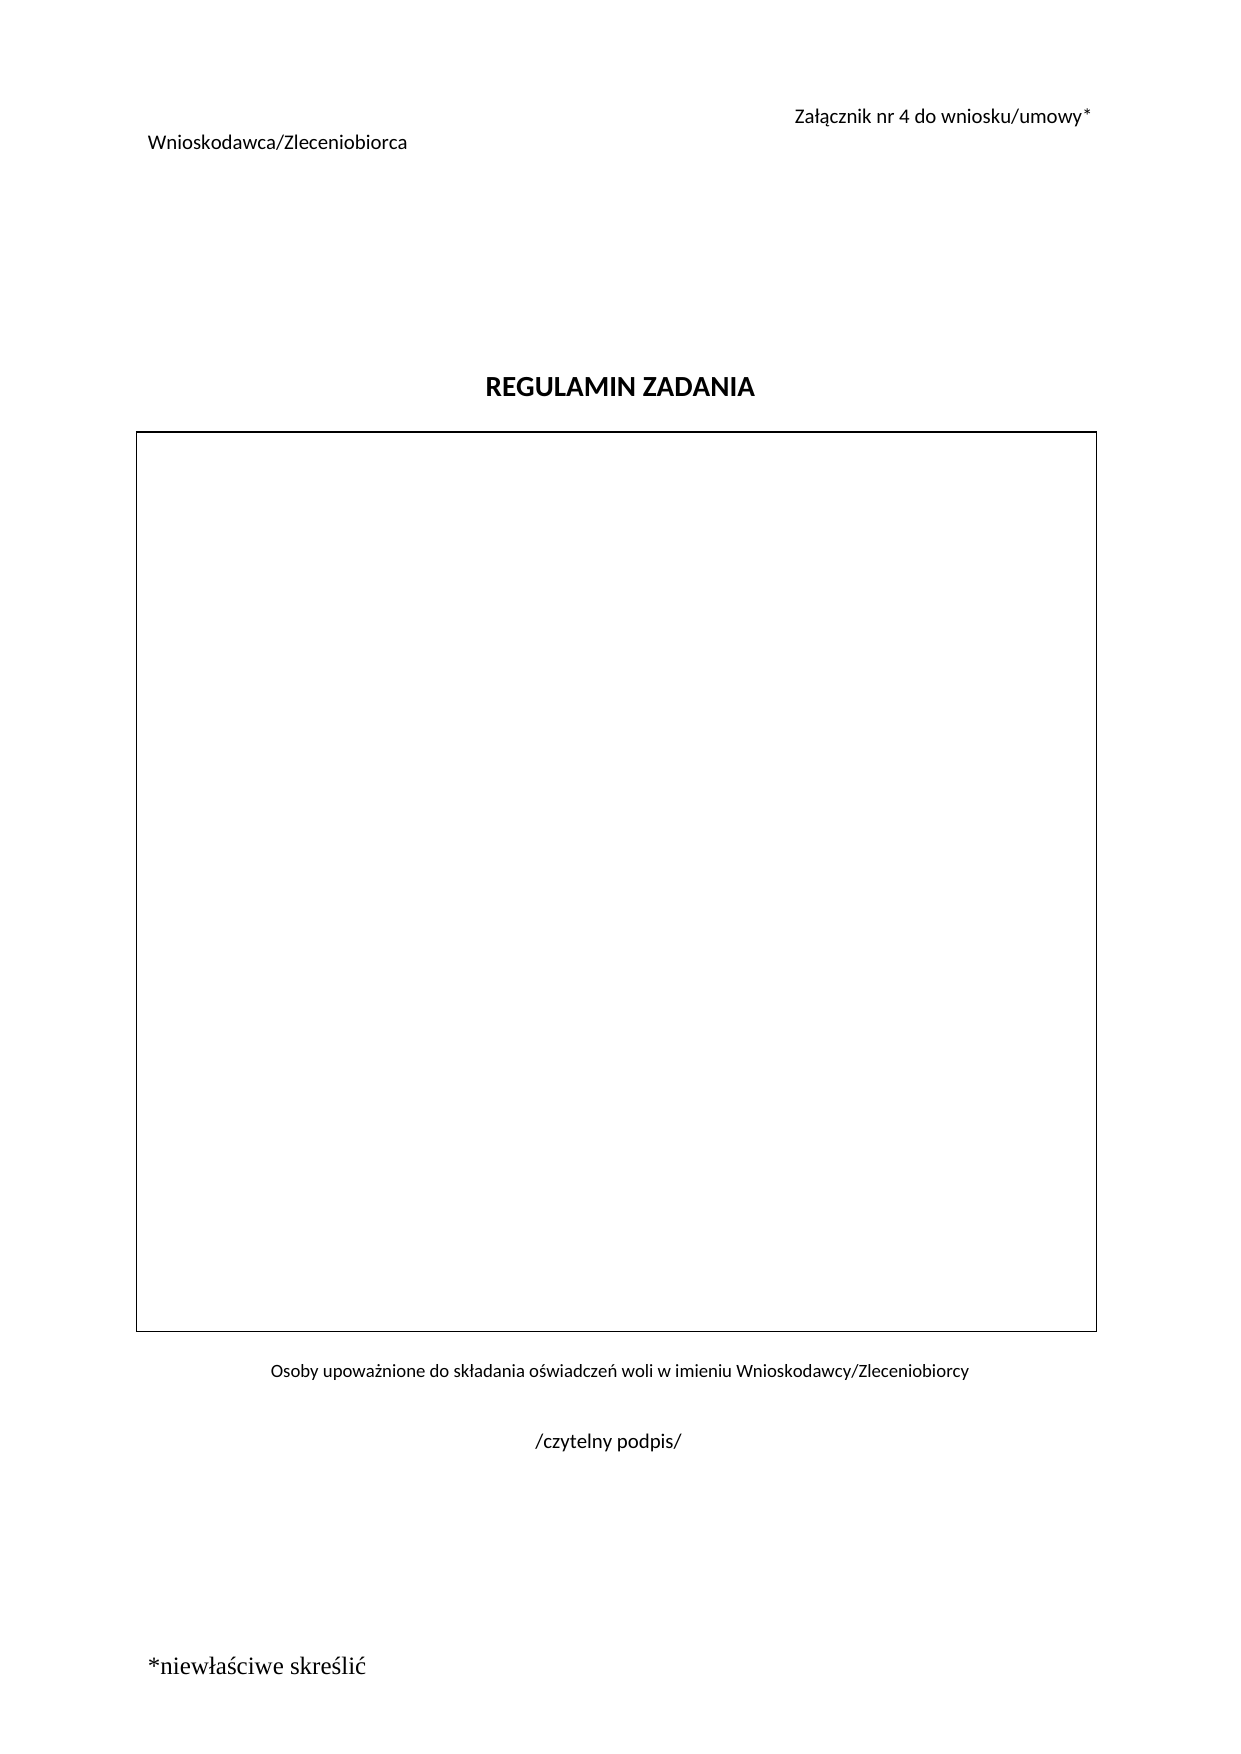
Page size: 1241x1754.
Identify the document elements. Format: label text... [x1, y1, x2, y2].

text Załącznik nr 4 do wniosku/umowy* [148, 103, 1093, 129]
table_header [137, 433, 1096, 1331]
text /czytelny podpis/ [443, 1428, 1093, 1454]
text Wnioskodawca/Zleceniobiorca [148, 129, 1093, 154]
text REGULAMIN ZADANIA [148, 368, 1093, 403]
text Osoby upoważnione do składania oświadczeń woli w imieniu Wnioskodawcy/Zleceniobiorcy [148, 1360, 1093, 1383]
